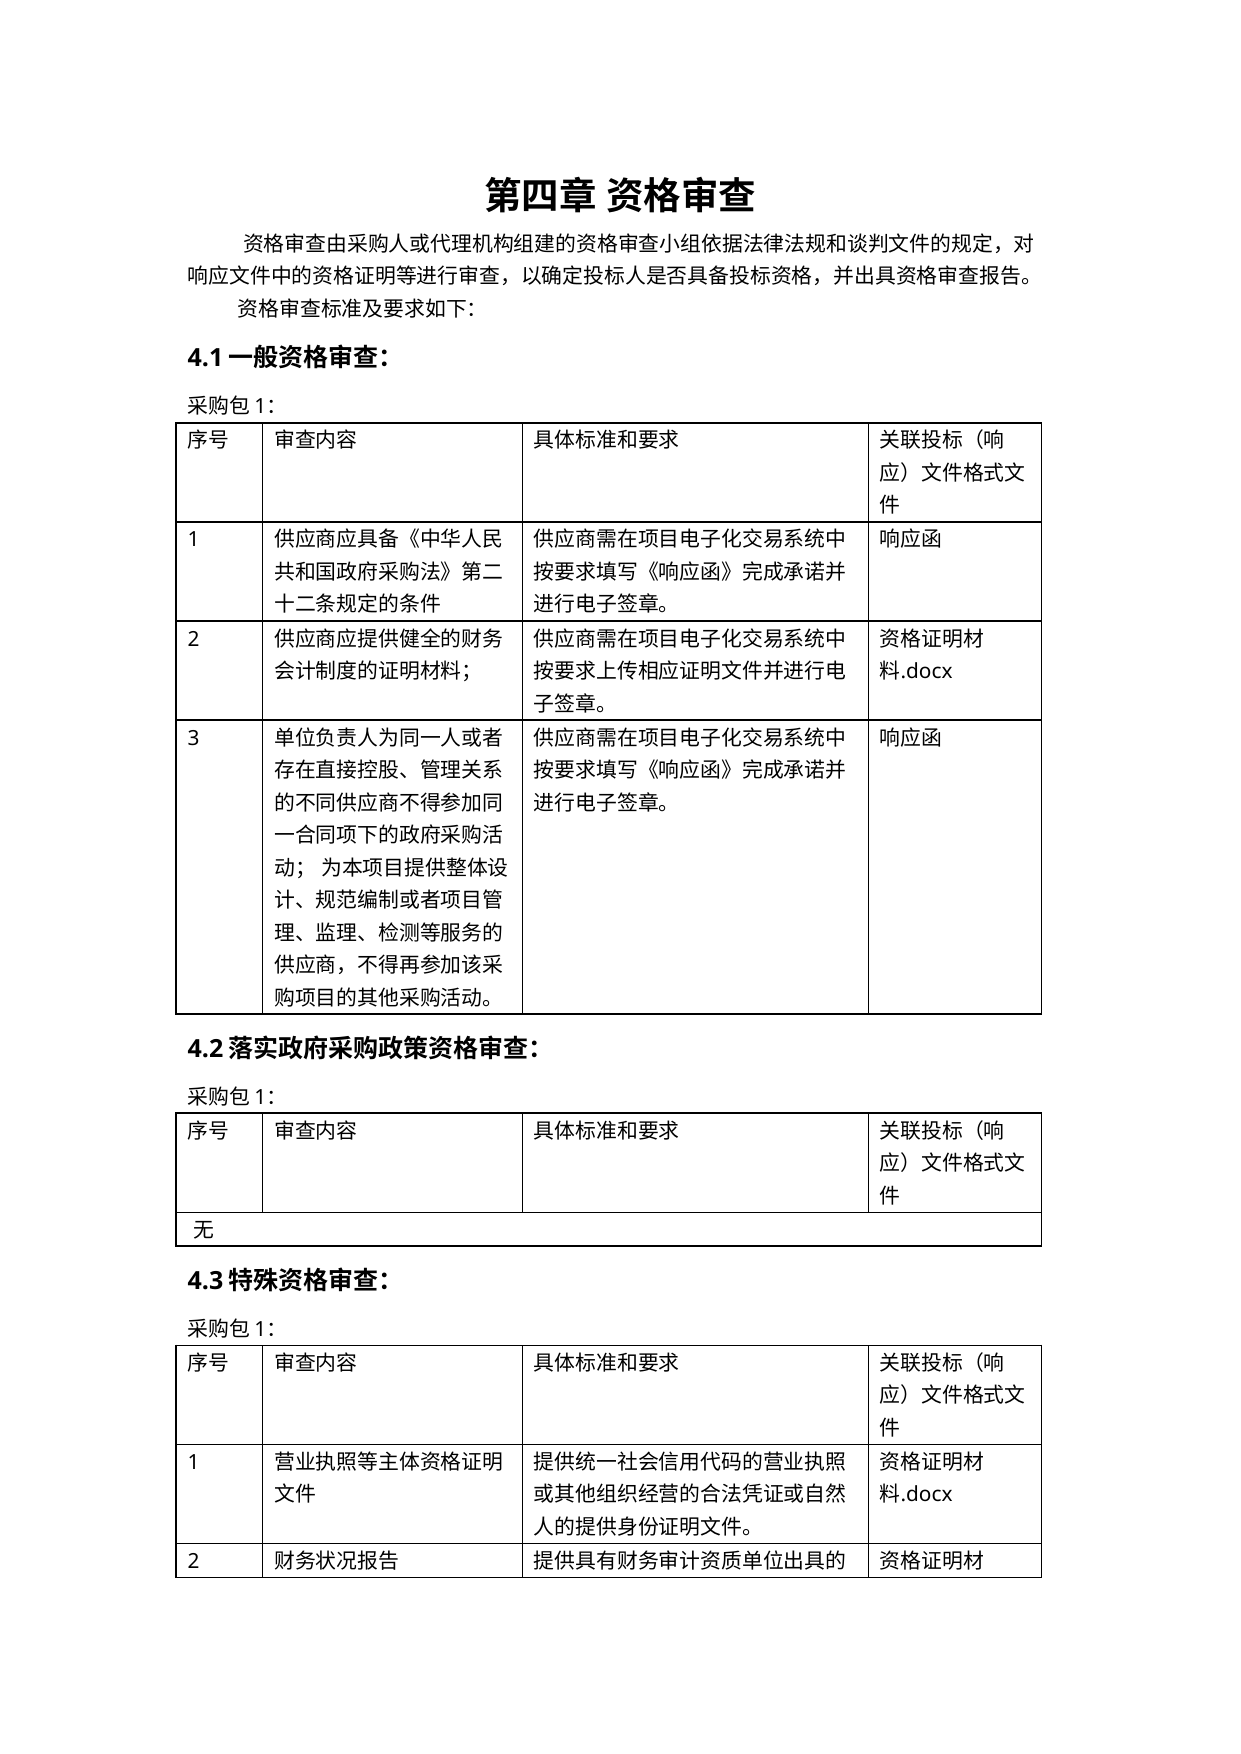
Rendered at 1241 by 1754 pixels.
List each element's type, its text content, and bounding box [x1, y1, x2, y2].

text 采购包1： [187, 389, 1053, 422]
table_cell 供应商需在项目电子化交易系统中按要求填写《响应函》完成承诺并进行电子签章。 [523, 721, 868, 1013]
text 采购包1： [187, 1312, 1053, 1344]
table_cell 供应商应具备《中华人民共和国政府采购法》第二十二条规定的条件 [263, 523, 522, 620]
table_header 序号 [177, 1114, 262, 1211]
table_header 具体标准和要求 [523, 1114, 868, 1211]
text 资格审查由采购人或代理机构组建的资格审查小组依据法律法规和谈判文件的规定，对响应文件中的资格证明等进行审查，以确定投标人是否具备投标资格，并出具资格审查报告。 [187, 227, 1053, 292]
table_cell 2 [177, 622, 262, 719]
table_header 序号 [177, 1346, 262, 1443]
table_cell 响应函 [869, 523, 1041, 620]
table_header 序号 [177, 424, 262, 521]
table_cell 供应商需在项目电子化交易系统中按要求填写《响应函》完成承诺并进行电子签章。 [523, 523, 868, 620]
table_header 关联投标（响应）文件格式文件 [869, 1114, 1041, 1211]
text 4.1一般资格审查： [187, 324, 1053, 389]
table_cell 1 [177, 1445, 262, 1543]
table_cell 营业执照等主体资格证明文件 [263, 1445, 522, 1543]
table_cell 资格证明材料.docx [869, 1544, 1041, 1577]
table_cell 提供统一社会信用代码的营业执照或其他组织经营的合法凭证或自然人的提供身份证明文件。 [523, 1445, 868, 1543]
text 第四章 资格审查 [187, 162, 1053, 227]
table_cell 财务状况报告 [263, 1544, 522, 1577]
table_header 审查内容 [263, 1346, 522, 1443]
table_header 具体标准和要求 [523, 424, 868, 521]
table_cell 1 [177, 523, 262, 620]
table_cell 单位负责人为同一人或者存在直接控股、管理关系的不同供应商不得参加同一合同项下的政府采购活动； 为本项目提供整体设计、规范编制或者项目管理、监理、检测等服务的供应商，不得再参加该采购项目的其他采购活动。 [263, 721, 522, 1013]
table_cell 供应商需在项目电子化交易系统中按要求上传相应证明文件并进行电子签章。 [523, 622, 868, 719]
table_cell 资格证明材料.docx [869, 622, 1041, 719]
table_cell 响应函 [869, 721, 1041, 1013]
text 4.2落实政府采购政策资格审查： [187, 1015, 1053, 1080]
table_header 关联投标（响应）文件格式文件 [869, 1346, 1041, 1443]
text 4.3特殊资格审查： [187, 1247, 1053, 1312]
table_cell 2 [177, 1544, 262, 1577]
text 资格审查标准及要求如下： [187, 292, 1053, 324]
table_header 审查内容 [263, 424, 522, 521]
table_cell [523, 1544, 868, 1577]
table_cell 资格证明材料.docx [869, 1445, 1041, 1543]
table_cell 无 [177, 1213, 1041, 1245]
table_header 审查内容 [263, 1114, 522, 1211]
text 采购包1： [187, 1080, 1053, 1112]
table_cell 供应商应提供健全的财务会计制度的证明材料； [263, 622, 522, 719]
table_header 关联投标（响应）文件格式文件 [869, 424, 1041, 521]
table_header 具体标准和要求 [523, 1346, 868, 1443]
table_cell 3 [177, 721, 262, 1013]
